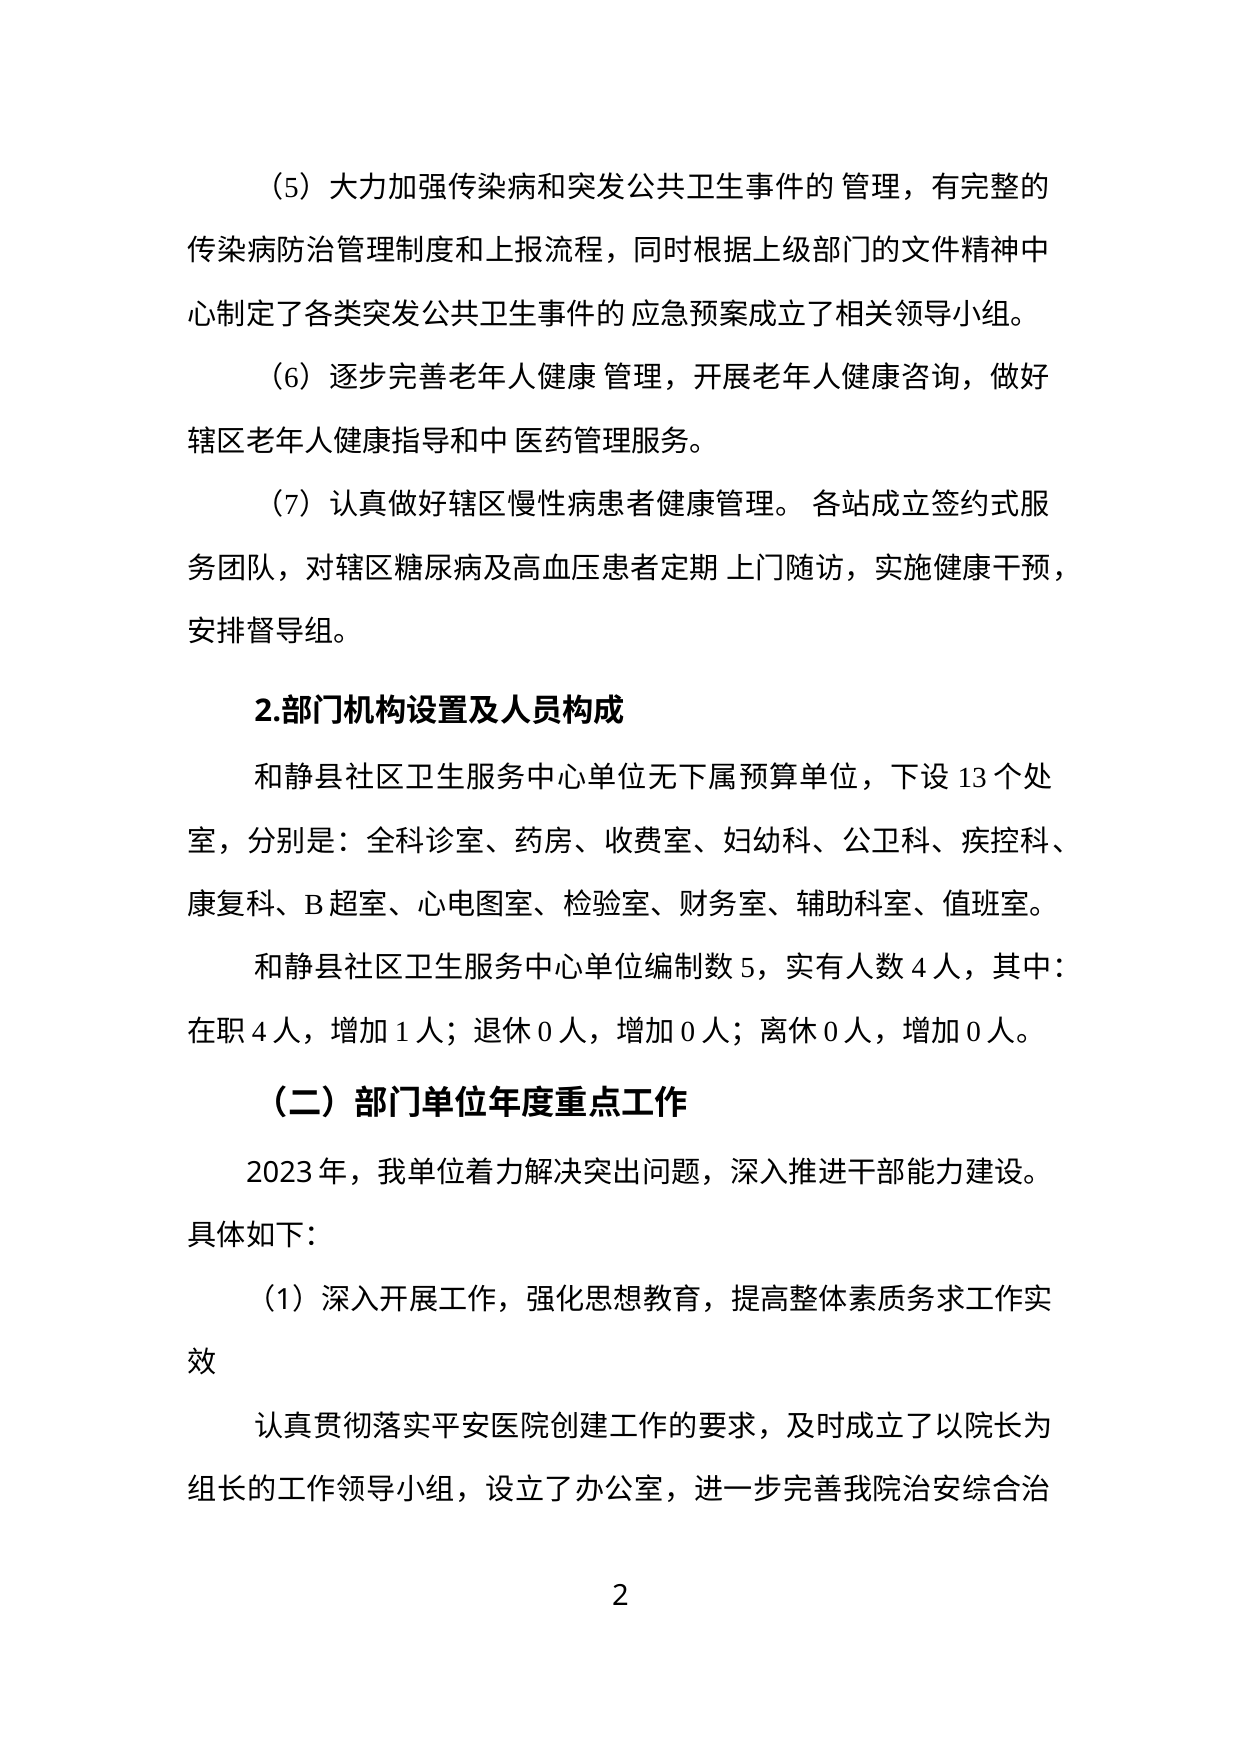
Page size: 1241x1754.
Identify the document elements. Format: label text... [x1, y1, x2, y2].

text 和静县社区卫生服务中心单位编制数5，实有人数4人，其中：在职4人，增加1人；退休0人，增加0人；离休0人，增加0人。 [187, 944, 1053, 1050]
subtitle （二）部门单位年度重点工作 [187, 1076, 1053, 1124]
text 和静县社区卫生服务中心单位无下属预算单位，下设13个处室，分别是：全科诊室、药房、收费室、妇幼科、公卫科、疾控科、康复科、B超室、心电图室、检验室、财务室、辅助科室、值班室。 [187, 754, 1053, 923]
subtitle 2.部门机构设置及人员构成 [187, 686, 1053, 731]
text （6）逐步完善老年人健康 管理，开展老年人健康咨询，做好辖区老年人健康指导和中 医药管理服务。 [187, 354, 1053, 459]
text （7）认真做好辖区慢性病患者健康管理。 各站成立签约式服务团队，对辖区糖尿病及高血压患者定期 上门随访，实施健康干预，安排督导组。 [187, 481, 1053, 650]
text （5）大力加强传染病和突发公共卫生事件的 管理，有完整的传染病防治管理制度和上报流程，同时根据上级部门的文件精神中心制定了各类突发公共卫生事件的 应急预案成立了相关领导小组。 [187, 163, 1053, 333]
text 2023年，我单位着力解决突出问题，深入推进干部能力建设。具体如下： [187, 1148, 1053, 1254]
text （1）深入开展工作，强化思想教育，提高整体素质务求工作实效 [187, 1275, 1053, 1381]
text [187, 1402, 1053, 1508]
